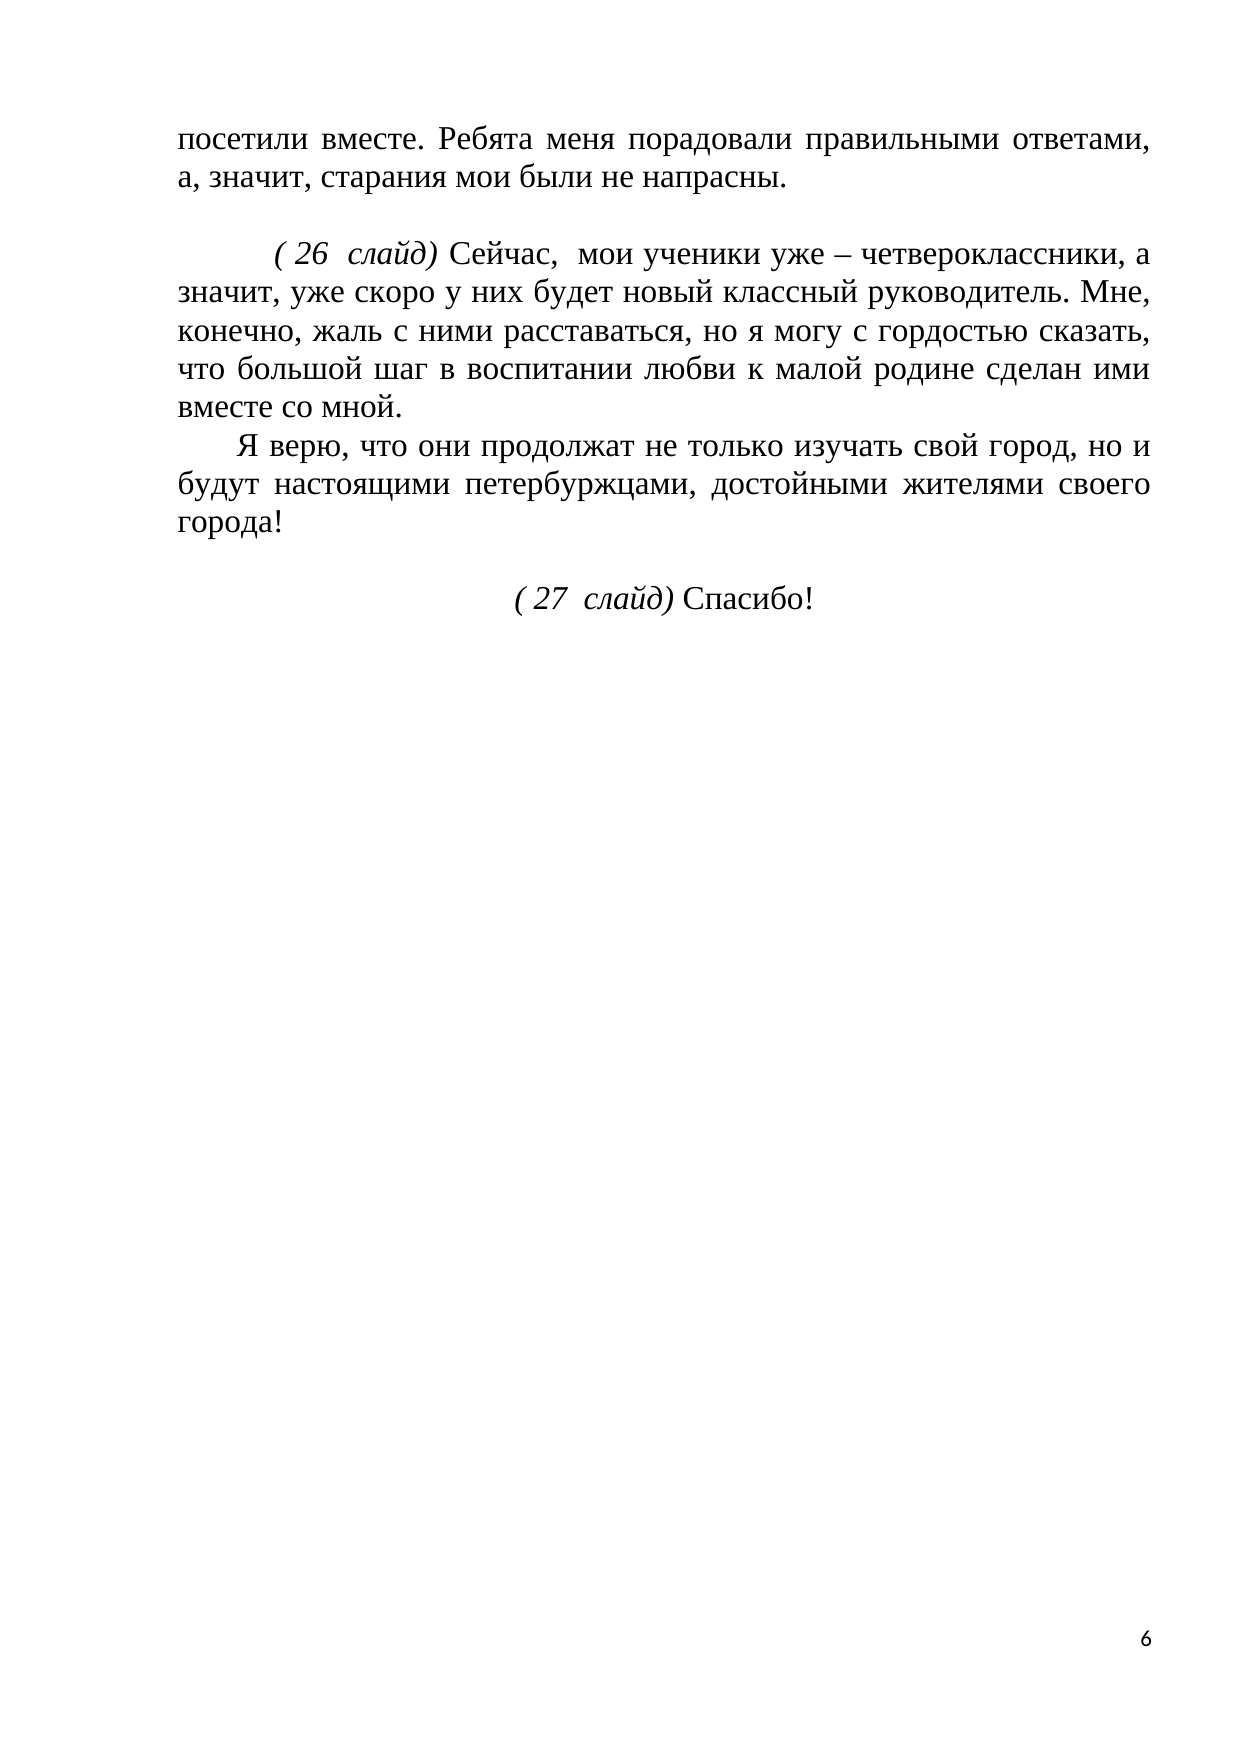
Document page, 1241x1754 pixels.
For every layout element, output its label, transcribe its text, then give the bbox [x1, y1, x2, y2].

text Я верю, что они продолжат не только изучать свой город, но и будут настоящими петербуржцами, достойными жителями своего города! [177, 425, 1152, 540]
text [177, 118, 1152, 195]
text ( 26 слайд) Сейчас, мои ученики уже – четвероклассники, а значит, уже скоро у них будет новый классный руководитель. Мне, конечно, жаль с ними расставаться, но я могу с гордостью сказать, что большой шаг в воспитании любви к малой родине сделан ими вместе со мной. [177, 233, 1152, 425]
text ( 27 слайд) Спасибо! [177, 578, 1152, 616]
